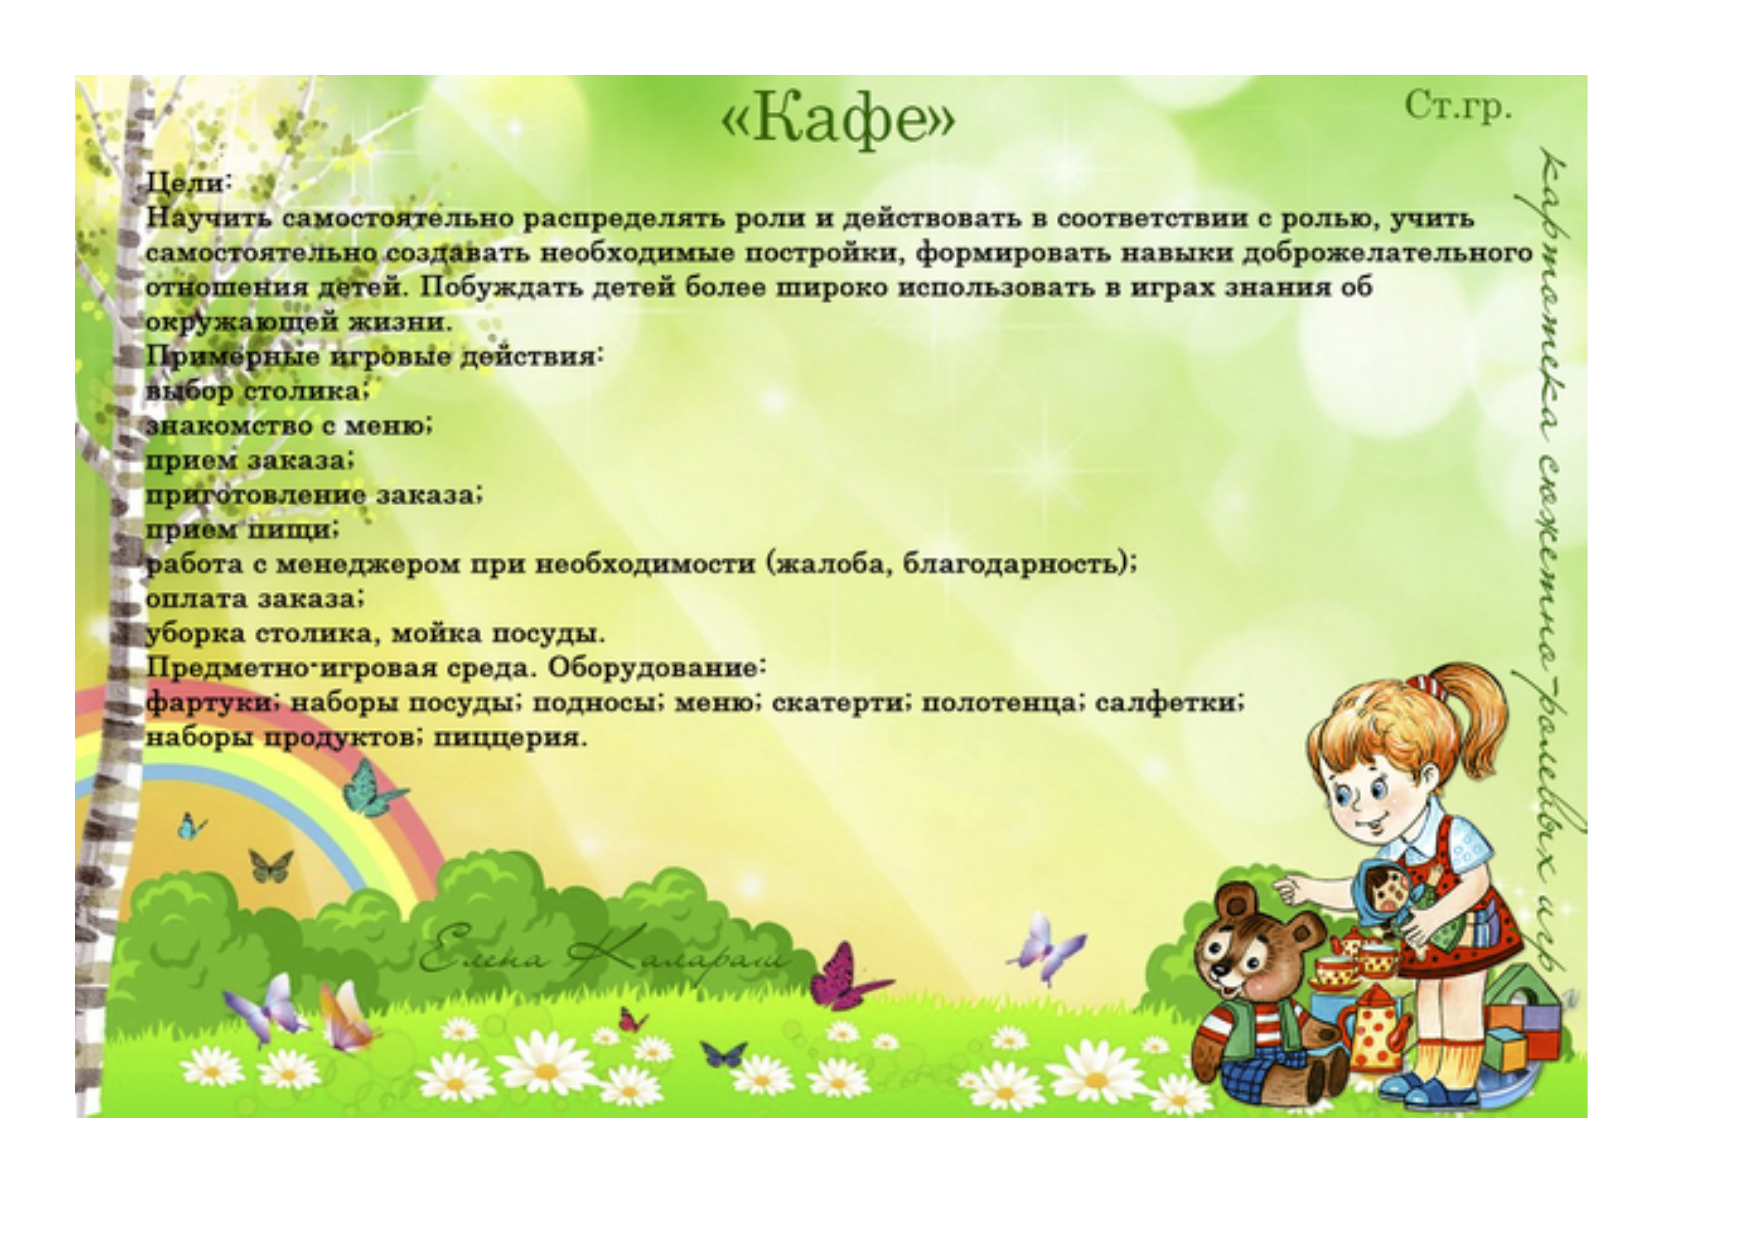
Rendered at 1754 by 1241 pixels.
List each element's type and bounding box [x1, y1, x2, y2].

picture [75, 75, 1588, 1118]
